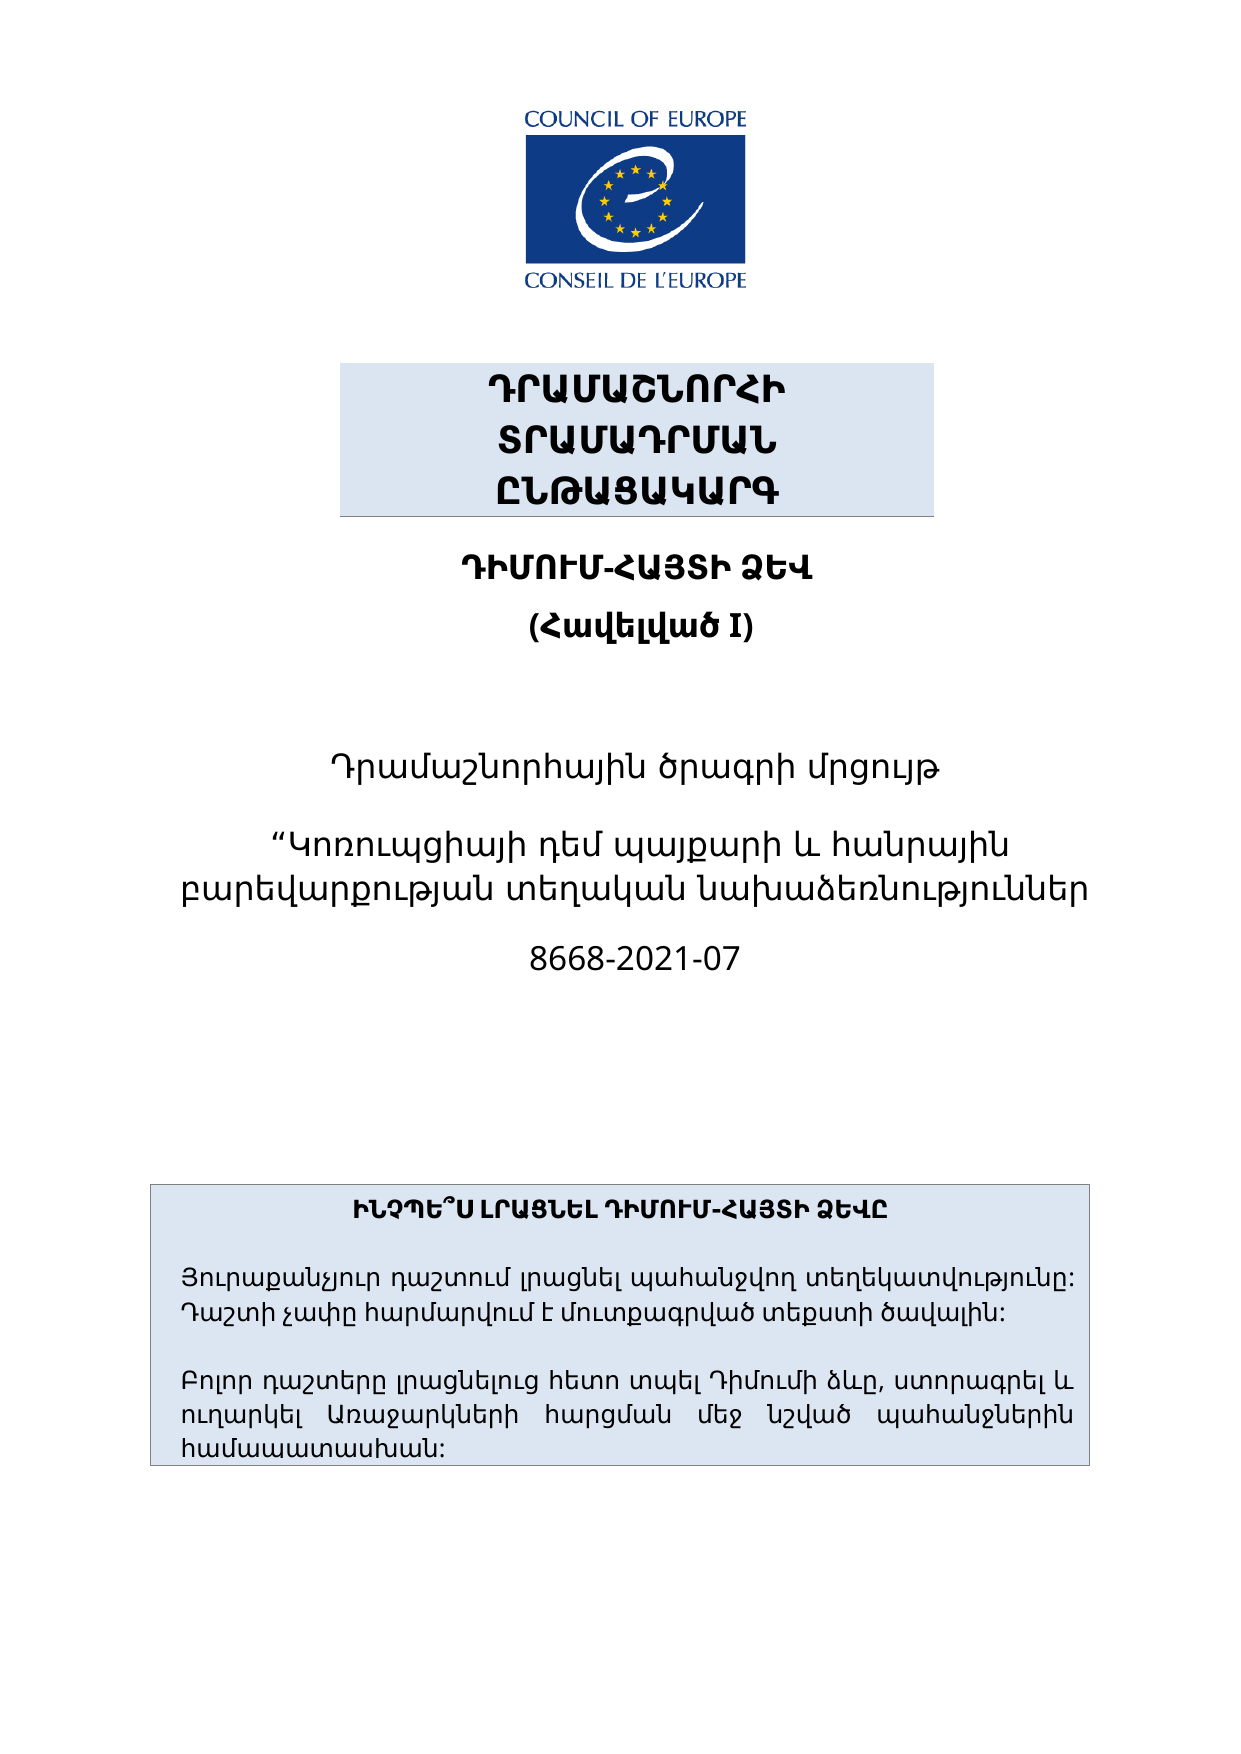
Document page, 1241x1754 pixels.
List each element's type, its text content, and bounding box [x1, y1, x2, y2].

text “ [148, 825, 1122, 908]
picture [497, 88, 773, 309]
text Դրամաշնորհային ծրագրի մրցույթ [148, 747, 1122, 786]
table_cell ԴԻՄՈՒՄ-ՀԱՅՏԻ ՁԵՎ (Հավելված I) [340, 517, 934, 662]
table_header ԴՐԱՄԱՇՆՈՐՀԻ ՏՐԱՄԱԴՐՄԱՆ ԸՆԹԱՑԱԿԱՐԳ [340, 363, 934, 516]
text 8668-2021-07 [148, 935, 1122, 981]
